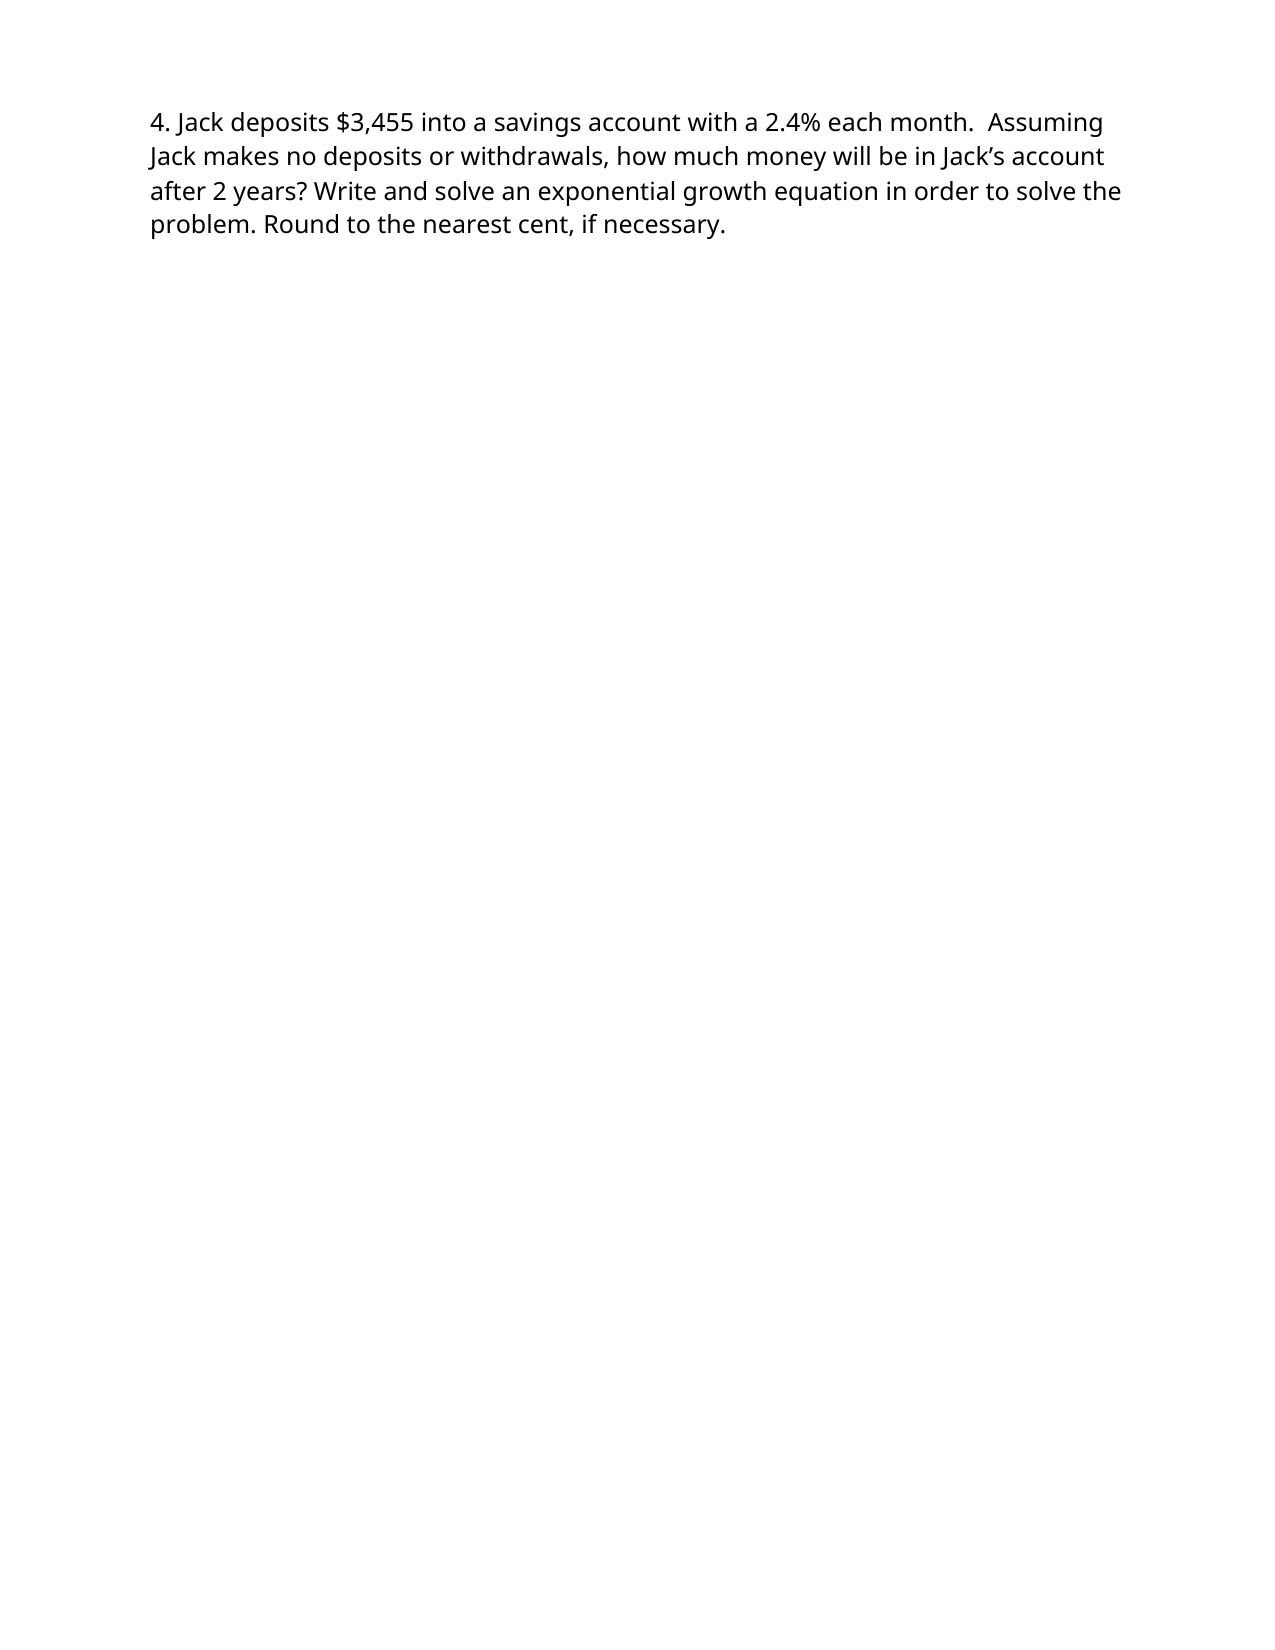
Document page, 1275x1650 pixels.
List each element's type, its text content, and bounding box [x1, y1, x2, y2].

text 4. Jack deposits $3,455 into a savings account with a 2.4% each month. Assuming Jack makes no deposits or withdrawals, how much money will be in Jack’s account after 2 years? Write and solve an exponential growth equation in order to solve the problem. Round to the nearest cent, if necessary. [150, 105, 1125, 241]
